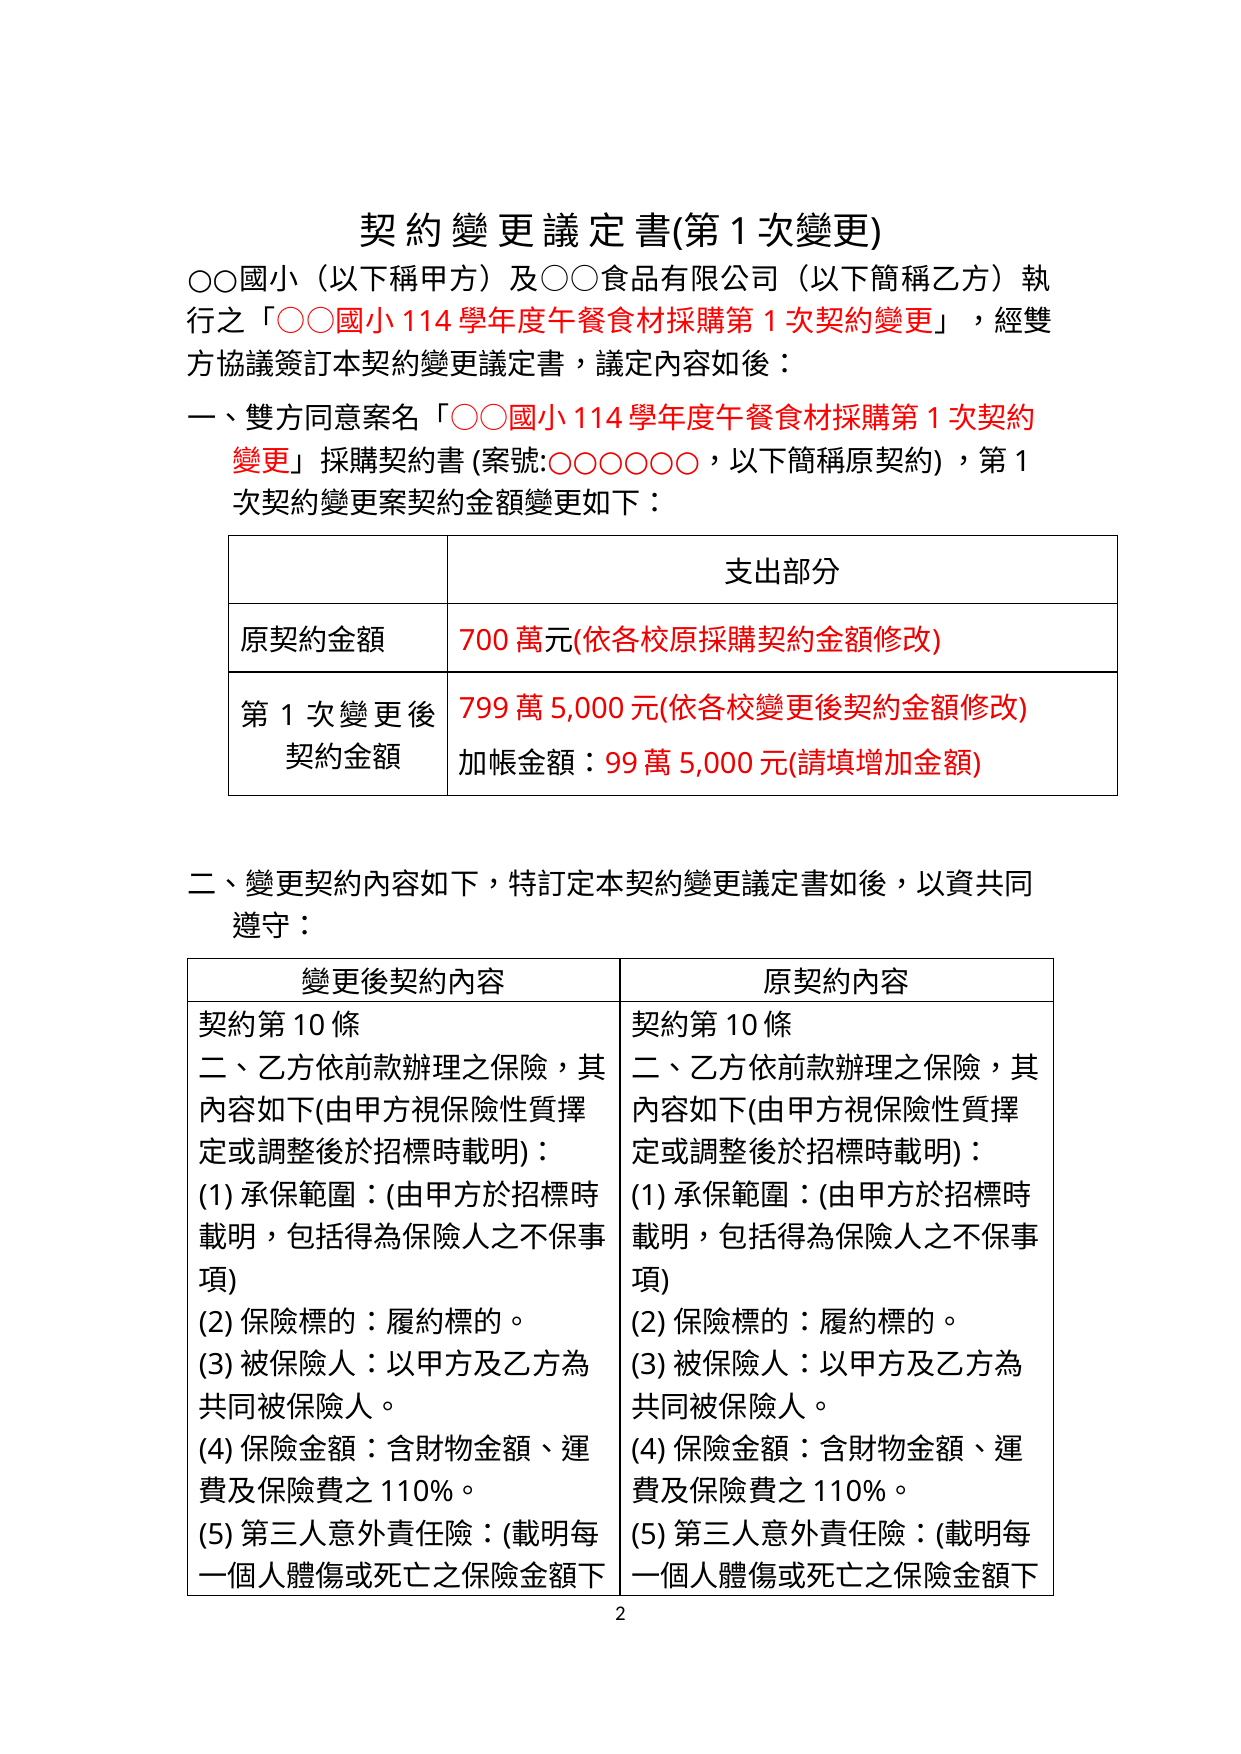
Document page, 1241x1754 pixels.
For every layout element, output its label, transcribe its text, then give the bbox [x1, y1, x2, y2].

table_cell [188, 1002, 619, 1595]
table_header 原契約內容 [621, 959, 1053, 1001]
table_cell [621, 1002, 1053, 1595]
text 二、變更契約內容如下，特訂定本契約變更議定書如後，以資共同遵守： [187, 861, 1053, 945]
table_cell 原契約金額 [229, 604, 447, 671]
table_header [229, 536, 447, 603]
text ○○國小（以下稱甲方）及○○食品有限公司（以下簡稱乙方）執行之「○○國小114學年度午餐食材採購第1次契約變更」，經雙方協議簽訂本契約變更議定書，議定內容如後： [187, 256, 1053, 383]
table_cell 700萬元(依各校原採購契約金額修改) [448, 604, 1117, 671]
text 契 約 變 更 議 定 書(第1次變更) [187, 201, 1053, 256]
table_header 變更後契約內容 [188, 959, 619, 1001]
table_cell 799萬5,000元(依各校變更後契約金額修改) 加帳金額：99萬5,000元(請填增加金額) [448, 673, 1117, 795]
text 一、雙方同意案名「○○國小114學年度午餐食材採購第1次契約變更」採購契約書 (案號:○○○○○○，以下簡稱原契約) ，第1次契約變更案契約金額變更如下： [187, 395, 1053, 522]
table_cell 第1次變更後契約金額 [229, 673, 447, 795]
table_header 支出部分 [448, 536, 1117, 603]
